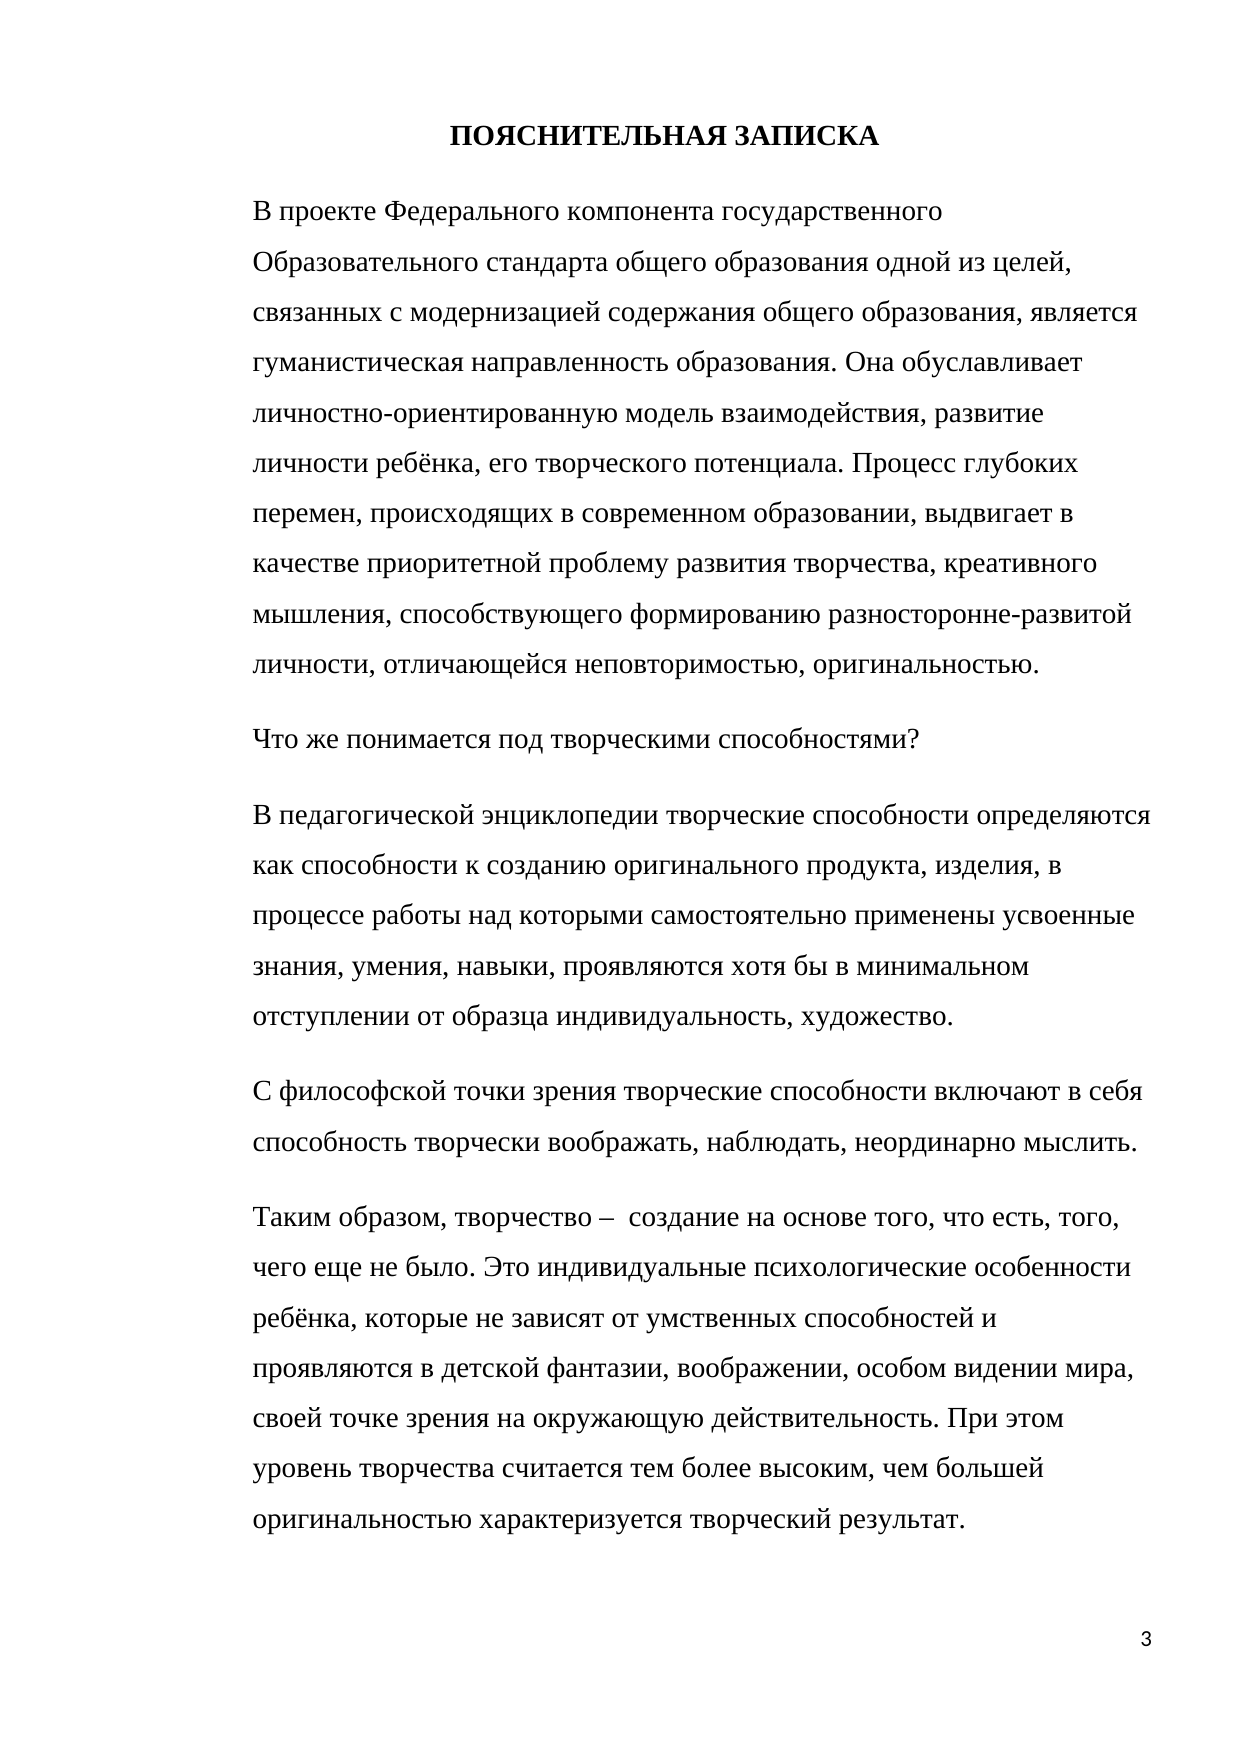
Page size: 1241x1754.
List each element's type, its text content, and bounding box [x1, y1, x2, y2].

text Что же понимается под творческими способностями? [252, 722, 1152, 755]
text ПОЯСНИТЕЛЬНАЯ ЗАПИСКА [177, 118, 1152, 152]
text В проекте Федерального компонента государственного Образовательного стандарта общего образования одной из целей, связанных с модернизацией содержания общего образования, является гуманистическая направленность образования. Она обуславливает личностно-ориентированную модель взаимодействия, развитие личности ребёнка, его творческого потенциала. Процесс глубоких перемен, происходящих в современном образовании, выдвигает в качестве приоритетной проблему развития творчества, креативного мышления, способствующего формированию разносторонне-развитой личности, отличающейся неповторимостью, оригинальностью. [252, 193, 1152, 680]
text В педагогической энциклопедии творческие способности определяются как способности к созданию оригинального продукта, изделия, в процессе работы над которыми самостоятельно применены усвоенные знания, умения, навыки, проявляются хотя бы в минимальном отступлении от образца индивидуальность, художество. [252, 797, 1152, 1032]
text Таким образом, творчество – создание на основе того, что есть, того, чего еще не было. Это индивидуальные психологические особенности ребёнка, которые не зависят от умственных способностей и проявляются в детской фантазии, воображении, особом видении мира, своей точке зрения на окружающую действительность. При этом уровень творчества считается тем более высоким, чем большей оригинальностью характеризуется творческий результат. [252, 1199, 1152, 1534]
text С философской точки зрения творческие способности включают в себя способность творчески воображать, наблюдать, неординарно мыслить. [252, 1073, 1152, 1157]
